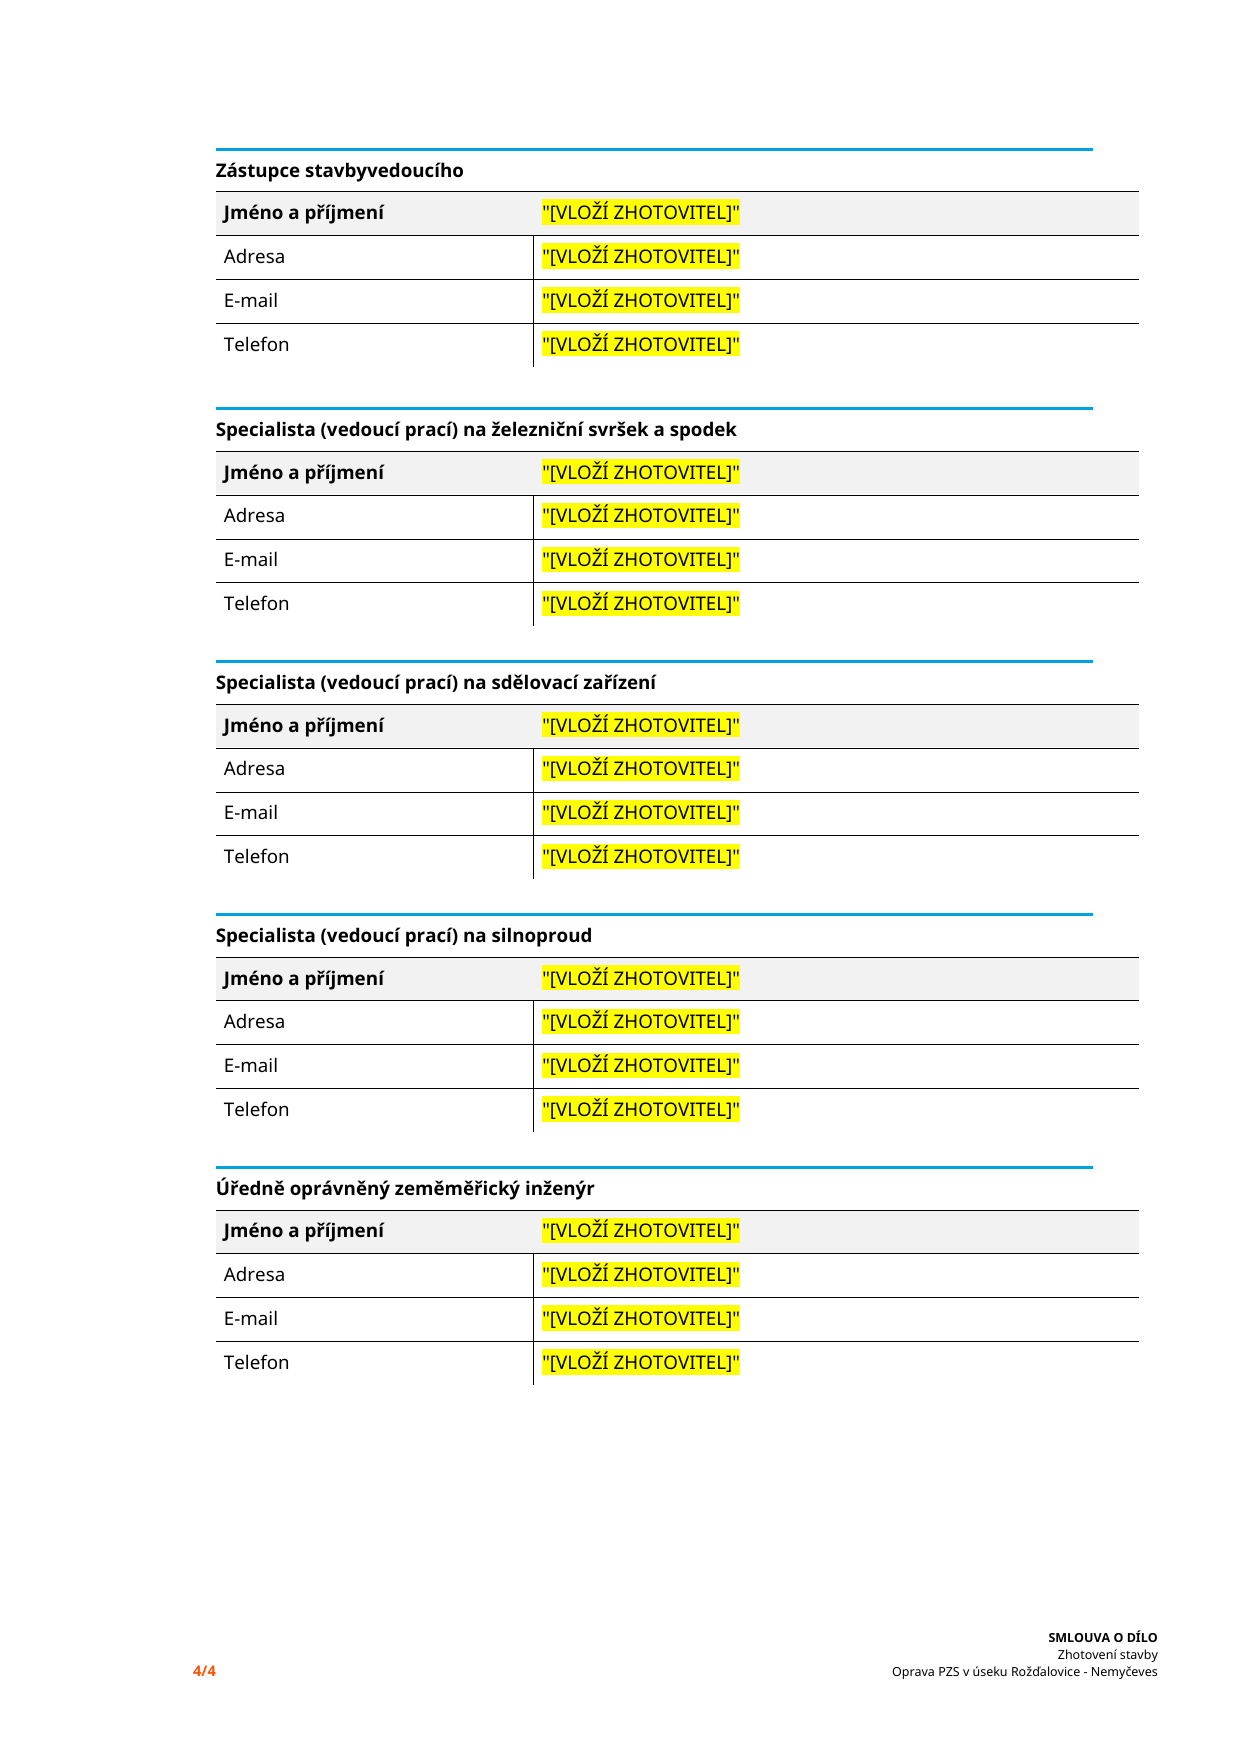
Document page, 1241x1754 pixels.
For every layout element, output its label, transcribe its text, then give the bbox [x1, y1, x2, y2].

table_cell Telefon [216, 583, 533, 626]
table_cell Telefon [216, 1342, 533, 1385]
text Úředně oprávněný zeměměřický inženýr [216, 1169, 1093, 1201]
table_header Jméno a příjmení [216, 192, 534, 235]
table_cell "[VLOŽÍ ZHOTOVITEL]" [534, 236, 1139, 279]
table_header Jméno a příjmení [216, 958, 534, 1000]
table_cell "[VLOŽÍ ZHOTOVITEL]" [534, 280, 1139, 323]
table_cell "[VLOŽÍ ZHOTOVITEL]" [534, 540, 1139, 582]
table_cell E-mail [216, 793, 533, 835]
table_cell Adresa [216, 236, 533, 279]
table_cell Telefon [216, 836, 533, 879]
table_cell "[VLOŽÍ ZHOTOVITEL]" [534, 583, 1139, 626]
table_header Jméno a příjmení [216, 705, 534, 747]
table_cell "[VLOŽÍ ZHOTOVITEL]" [534, 324, 1139, 367]
table_cell "[VLOŽÍ ZHOTOVITEL]" [534, 1045, 1139, 1088]
table_cell Adresa [216, 749, 533, 791]
table_cell Adresa [216, 1001, 533, 1044]
table_cell Adresa [216, 1254, 533, 1297]
table_header "[VLOŽÍ ZHOTOVITEL]" [534, 958, 1139, 1000]
table_cell "[VLOŽÍ ZHOTOVITEL]" [534, 1298, 1139, 1341]
table_cell "[VLOŽÍ ZHOTOVITEL]" [534, 793, 1139, 835]
table_header Jméno a příjmení [216, 1211, 534, 1253]
text Zástupce stavbyvedoucího [216, 151, 1093, 182]
text Specialista (vedoucí prací) na železniční svršek a spodek [216, 410, 1093, 442]
table_cell E-mail [216, 540, 533, 582]
table_header "[VLOŽÍ ZHOTOVITEL]" [534, 705, 1139, 747]
table_cell E-mail [216, 280, 533, 323]
table_cell "[VLOŽÍ ZHOTOVITEL]" [534, 1089, 1139, 1132]
table_header "[VLOŽÍ ZHOTOVITEL]" [534, 192, 1139, 235]
table_cell E-mail [216, 1298, 533, 1341]
text Specialista (vedoucí prací) na sdělovací zařízení [216, 663, 1093, 695]
table_cell Telefon [216, 1089, 533, 1132]
table_cell "[VLOŽÍ ZHOTOVITEL]" [534, 749, 1139, 791]
table_cell Telefon [216, 324, 533, 367]
text Specialista (vedoucí prací) na silnoproud [216, 916, 1093, 948]
table_header "[VLOŽÍ ZHOTOVITEL]" [534, 452, 1139, 494]
table_cell "[VLOŽÍ ZHOTOVITEL]" [534, 836, 1139, 879]
table_header "[VLOŽÍ ZHOTOVITEL]" [534, 1211, 1139, 1253]
table_header Jméno a příjmení [216, 452, 534, 494]
table_cell "[VLOŽÍ ZHOTOVITEL]" [534, 1254, 1139, 1297]
table_cell E-mail [216, 1045, 533, 1088]
table_cell Adresa [216, 496, 533, 538]
table_cell "[VLOŽÍ ZHOTOVITEL]" [534, 496, 1139, 538]
table_cell "[VLOŽÍ ZHOTOVITEL]" [534, 1342, 1139, 1385]
table_cell "[VLOŽÍ ZHOTOVITEL]" [534, 1001, 1139, 1044]
